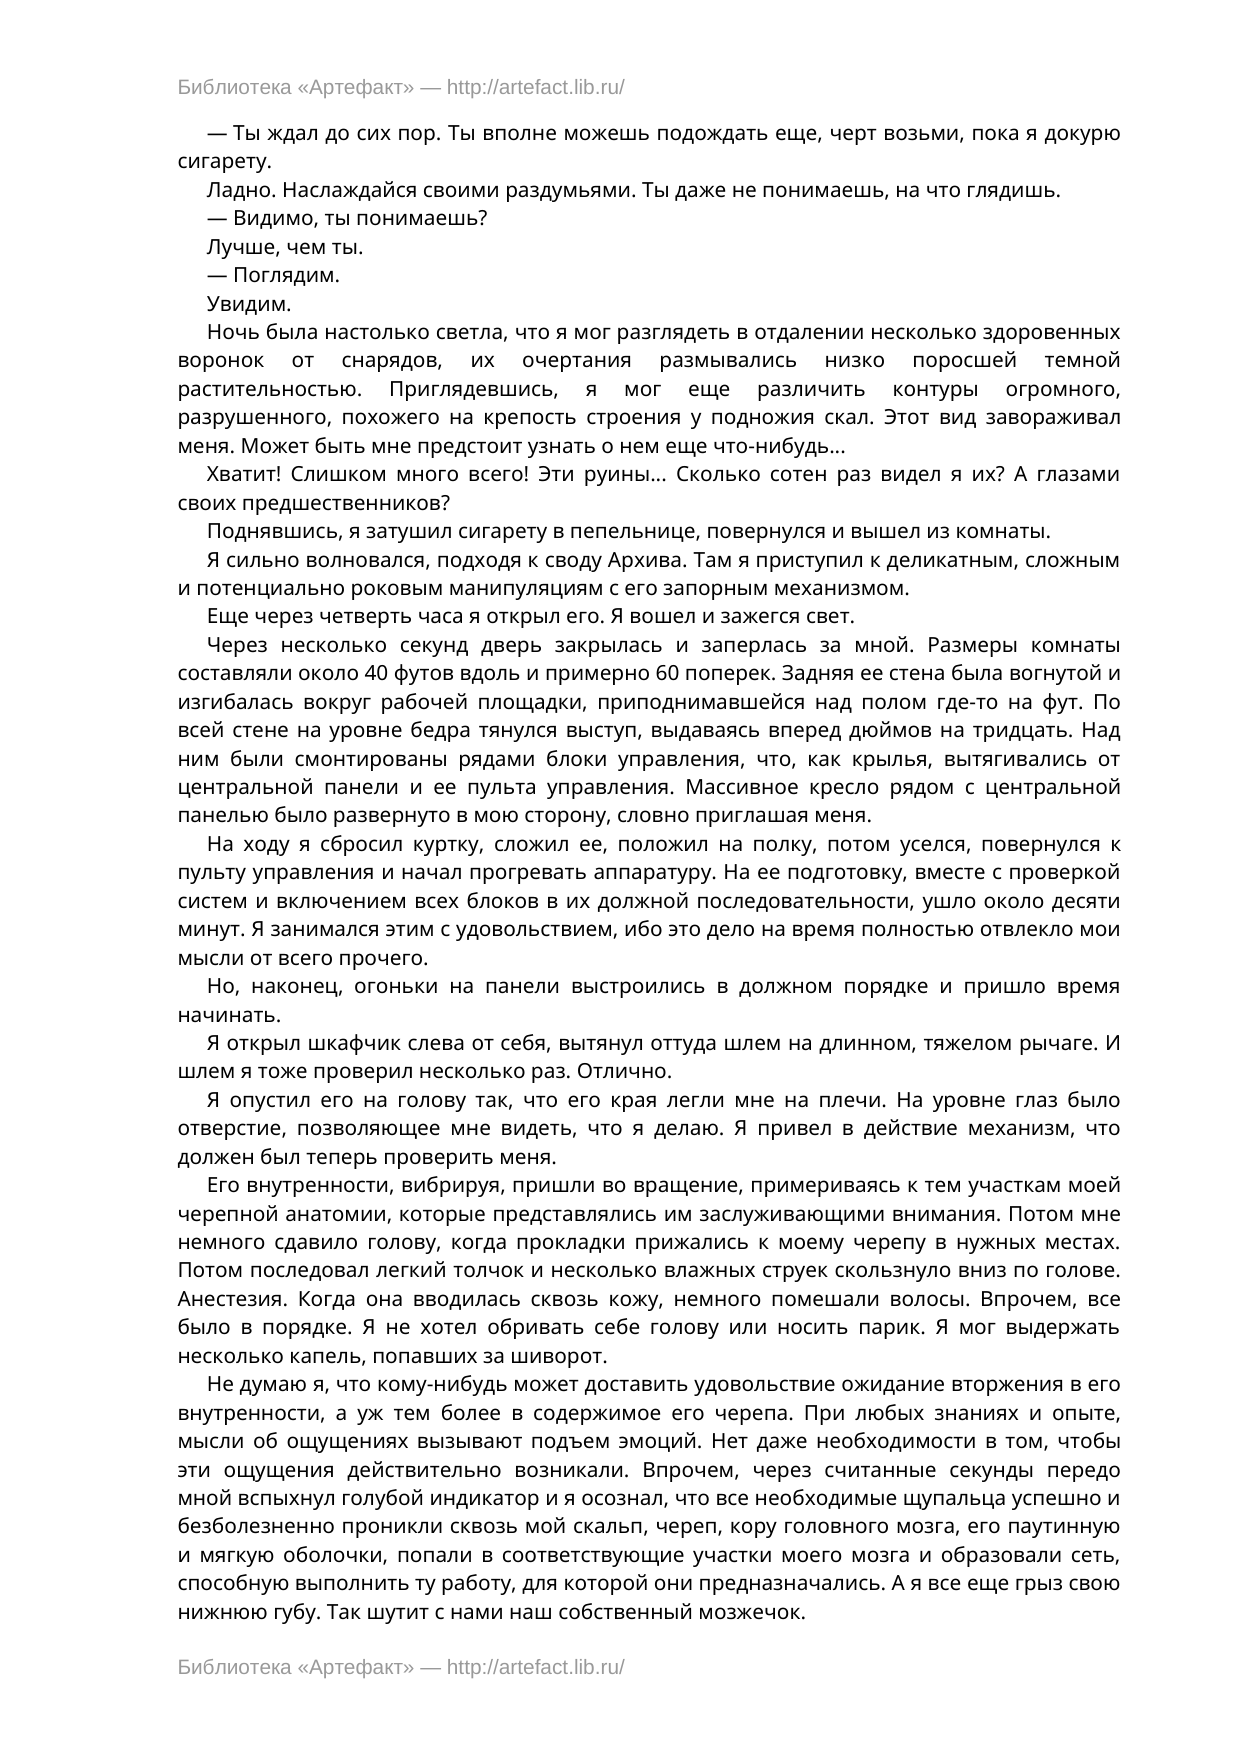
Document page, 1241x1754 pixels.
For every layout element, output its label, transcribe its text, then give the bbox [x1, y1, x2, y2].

text Не думаю я, что кому-нибудь может доставить удовольствие ожидание вторжения в его внутренности, а уж тем более в содержимое его черепа. При любых знаниях и опыте, мысли об ощущениях вызывают подъем эмоций. Нет даже необходимости в том, чтобы эти ощущения действительно возникали. Впрочем, через считанные секунды передо мной вспыхнул голубой индикатор и я осознал, что все необходимые щупальца успешно и безболезненно проникли сквозь мой скальп, череп, кору головного мозга, его паутинную и мягкую оболочки, попали в соответствующие участки моего мозга и образовали сеть, способную выполнить ту работу, для которой они предназначались. А я все еще грыз свою нижнюю губу. Так шутит с нами наш собственный мозжечок. [177, 1369, 1122, 1625]
text Его внутренности, вибрируя, пришли во вращение, примериваясь к тем участкам моей черепной анатомии, которые представлялись им заслуживающими внимания. Потом мне немного сдавило голову, когда прокладки прижались к моему черепу в нужных местах. Потом последовал легкий толчок и несколько влажных струек скользнуло вниз по голове. Анестезия. Когда она вводилась сквозь кожу, немного помешали волосы. Впрочем, все было в порядке. Я не хотел обривать себе голову или носить парик. Я мог выдержать несколько капель, попавших за шиворот. [177, 1170, 1122, 1369]
text Еще через четверть часа я открыл его. Я вошел и зажегся свет. [177, 602, 1122, 630]
text На ходу я сбросил куртку, сложил ее, положил на полку, потом уселся, повернулся к пульту управления и начал прогревать аппаратуру. На ее подготовку, вместе с проверкой систем и включением всех блоков в их должной последовательности, ушло около десяти минут. Я занимался этим с удовольствием, ибо это дело на время полностью отвлекло мои мысли от всего прочего. [177, 829, 1122, 971]
text Увидим. [177, 289, 1122, 317]
text Поднявшись, я затушил сигарету в пепельнице, повернулся и вышел из комнаты. [177, 516, 1122, 545]
text — Поглядим. [177, 260, 1122, 289]
text Но, наконец, огоньки на панели выстроились в должном порядке и пришло время начинать. [177, 971, 1122, 1028]
text Я опустил его на голову так, что его края легли мне на плечи. На уровне глаз было отверстие, позволяющее мне видеть, что я делаю. Я привел в действие механизм, что должен был теперь проверить меня. [177, 1085, 1122, 1170]
text Ночь была настолько светла, что я мог разглядеть в отдалении несколько здоровенных воронок от снарядов, их очертания размывались низко поросшей темной растительностью. Приглядевшись, я мог еще различить контуры огромного, разрушенного, похожего на крепость строения у подножия скал. Этот вид завораживал меня. Может быть мне предстоит узнать о нем еще что-нибудь... [177, 317, 1122, 459]
text Ладно. Наслаждайся своими раздумьями. Ты даже не понимаешь, на что глядишь. [177, 175, 1122, 203]
text Через несколько секунд дверь закрылась и заперлась за мной. Размеры комнаты составляли около 40 футов вдоль и примерно 60 поперек. Задняя ее стена была вогнутой и изгибалась вокруг рабочей площадки, приподнимавшейся над полом где-то на фут. По всей стене на уровне бедра тянулся выступ, выдаваясь вперед дюймов на тридцать. Над ним были смонтированы рядами блоки управления, что, как крылья, вытягивались от центральной панели и ее пульта управления. Массивное кресло рядом с центральной панелью было развернуто в мою сторону, словно приглашая меня. [177, 630, 1122, 829]
text — Видимо, ты понимаешь? [177, 203, 1122, 232]
text Я открыл шкафчик слева от себя, вытянул оттуда шлем на длинном, тяжелом рычаге. И шлем я тоже проверил несколько раз. Отлично. [177, 1028, 1122, 1085]
text — Ты ждал до сих пор. Ты вполне можешь подождать еще, черт возьми, пока я докурю сигарету. [177, 118, 1122, 175]
text Лучше, чем ты. [177, 232, 1122, 260]
text Я сильно волновался, подходя к своду Архива. Там я приступил к деликатным, сложным и потенциально роковым манипуляциям с его запорным механизмом. [177, 545, 1122, 602]
text Хватит! Слишком много всего! Эти руины... Сколько сотен раз видел я их? А глазами своих предшественников? [177, 459, 1122, 516]
